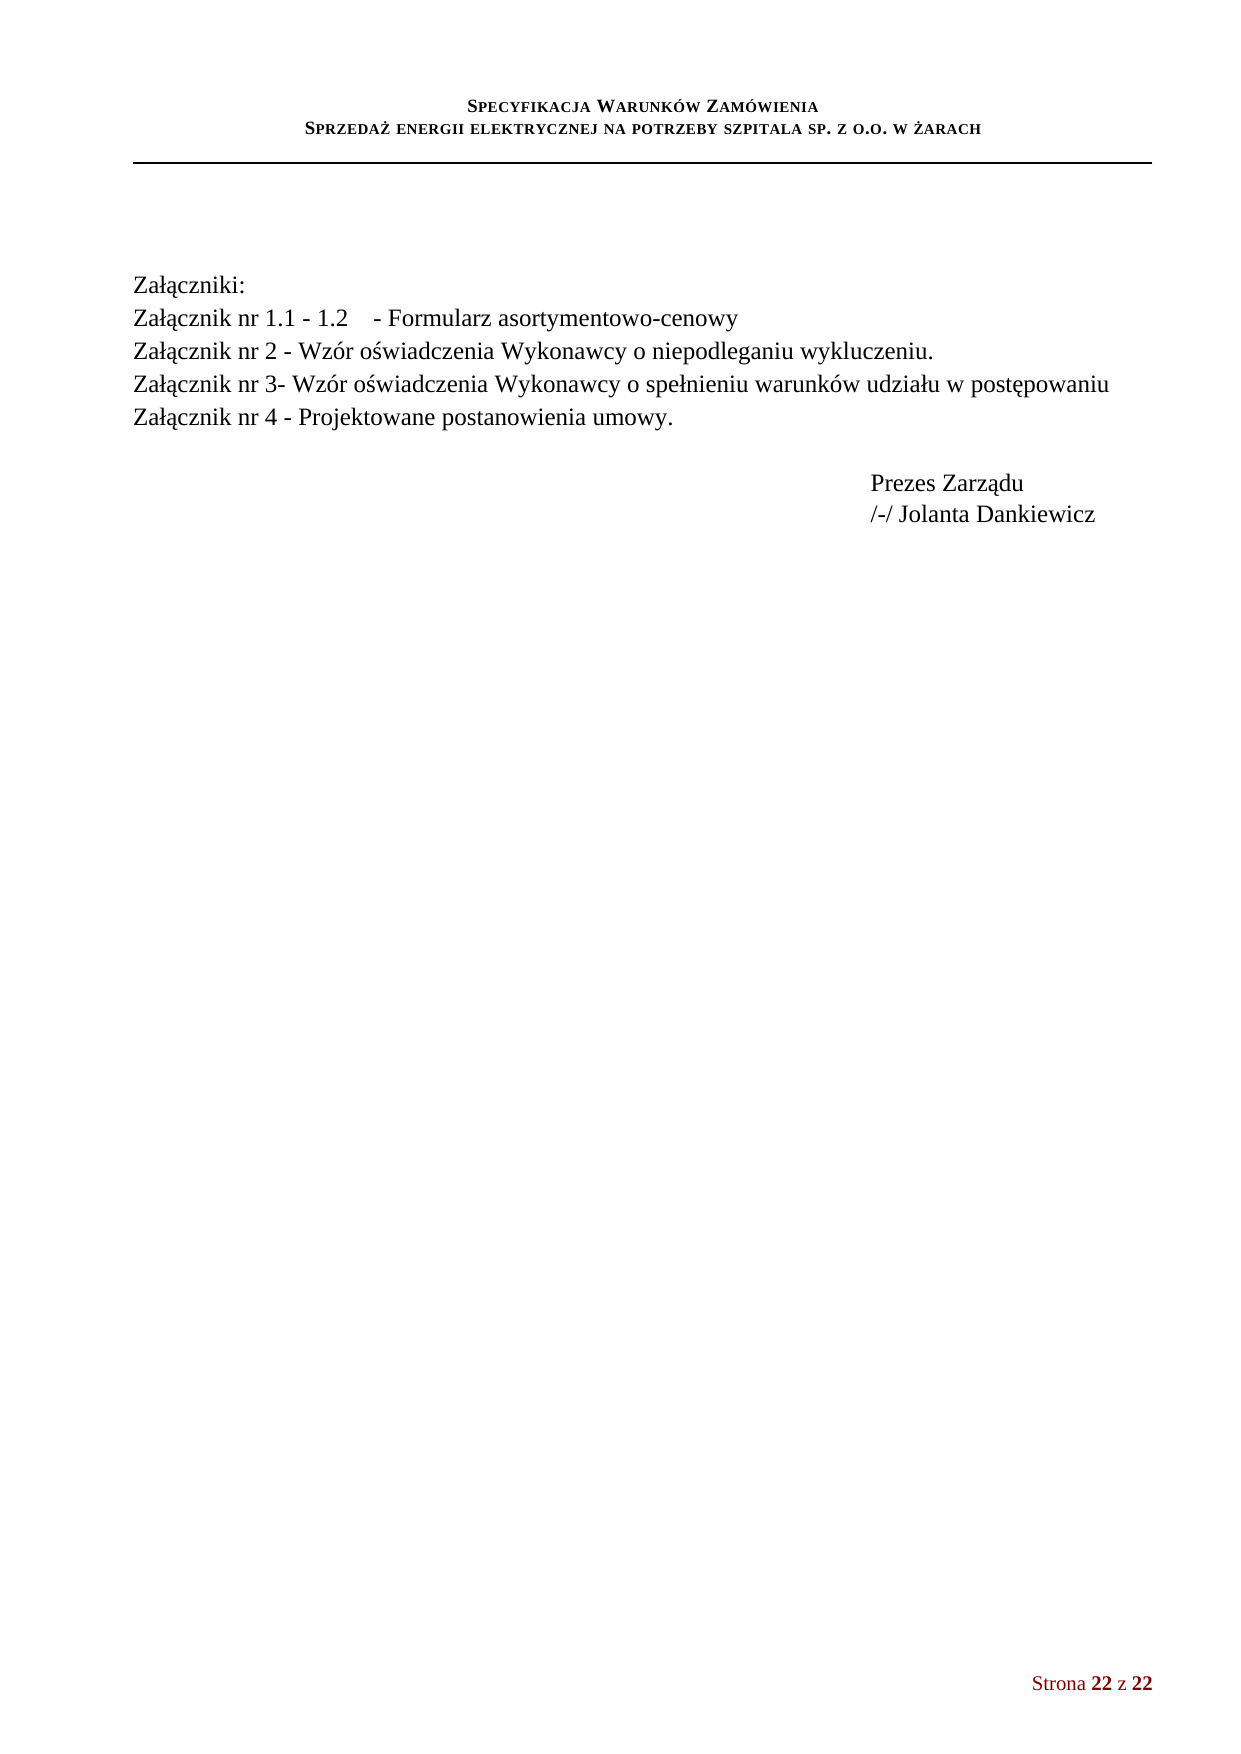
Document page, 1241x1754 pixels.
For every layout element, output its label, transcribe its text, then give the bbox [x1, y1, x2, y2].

text Załącznik nr 3- Wzór oświadczenia Wykonawcy o spełnieniu warunków udziału w postępowaniu [133, 369, 1148, 398]
text Załącznik nr 1.1 - 1.2 - Formularz asortymentowo-cenowy [133, 303, 975, 331]
text /-/ Jolanta Dankiewicz [870, 499, 1152, 527]
text Załączniki: [133, 270, 1148, 298]
text Załącznik nr 4 - Projektowane postanowienia umowy. [133, 402, 1148, 431]
text Załącznik nr 2 - Wzór oświadczenia Wykonawcy o niepodleganiu wykluczeniu. [133, 336, 1148, 364]
text Prezes Zarządu [870, 468, 1152, 497]
